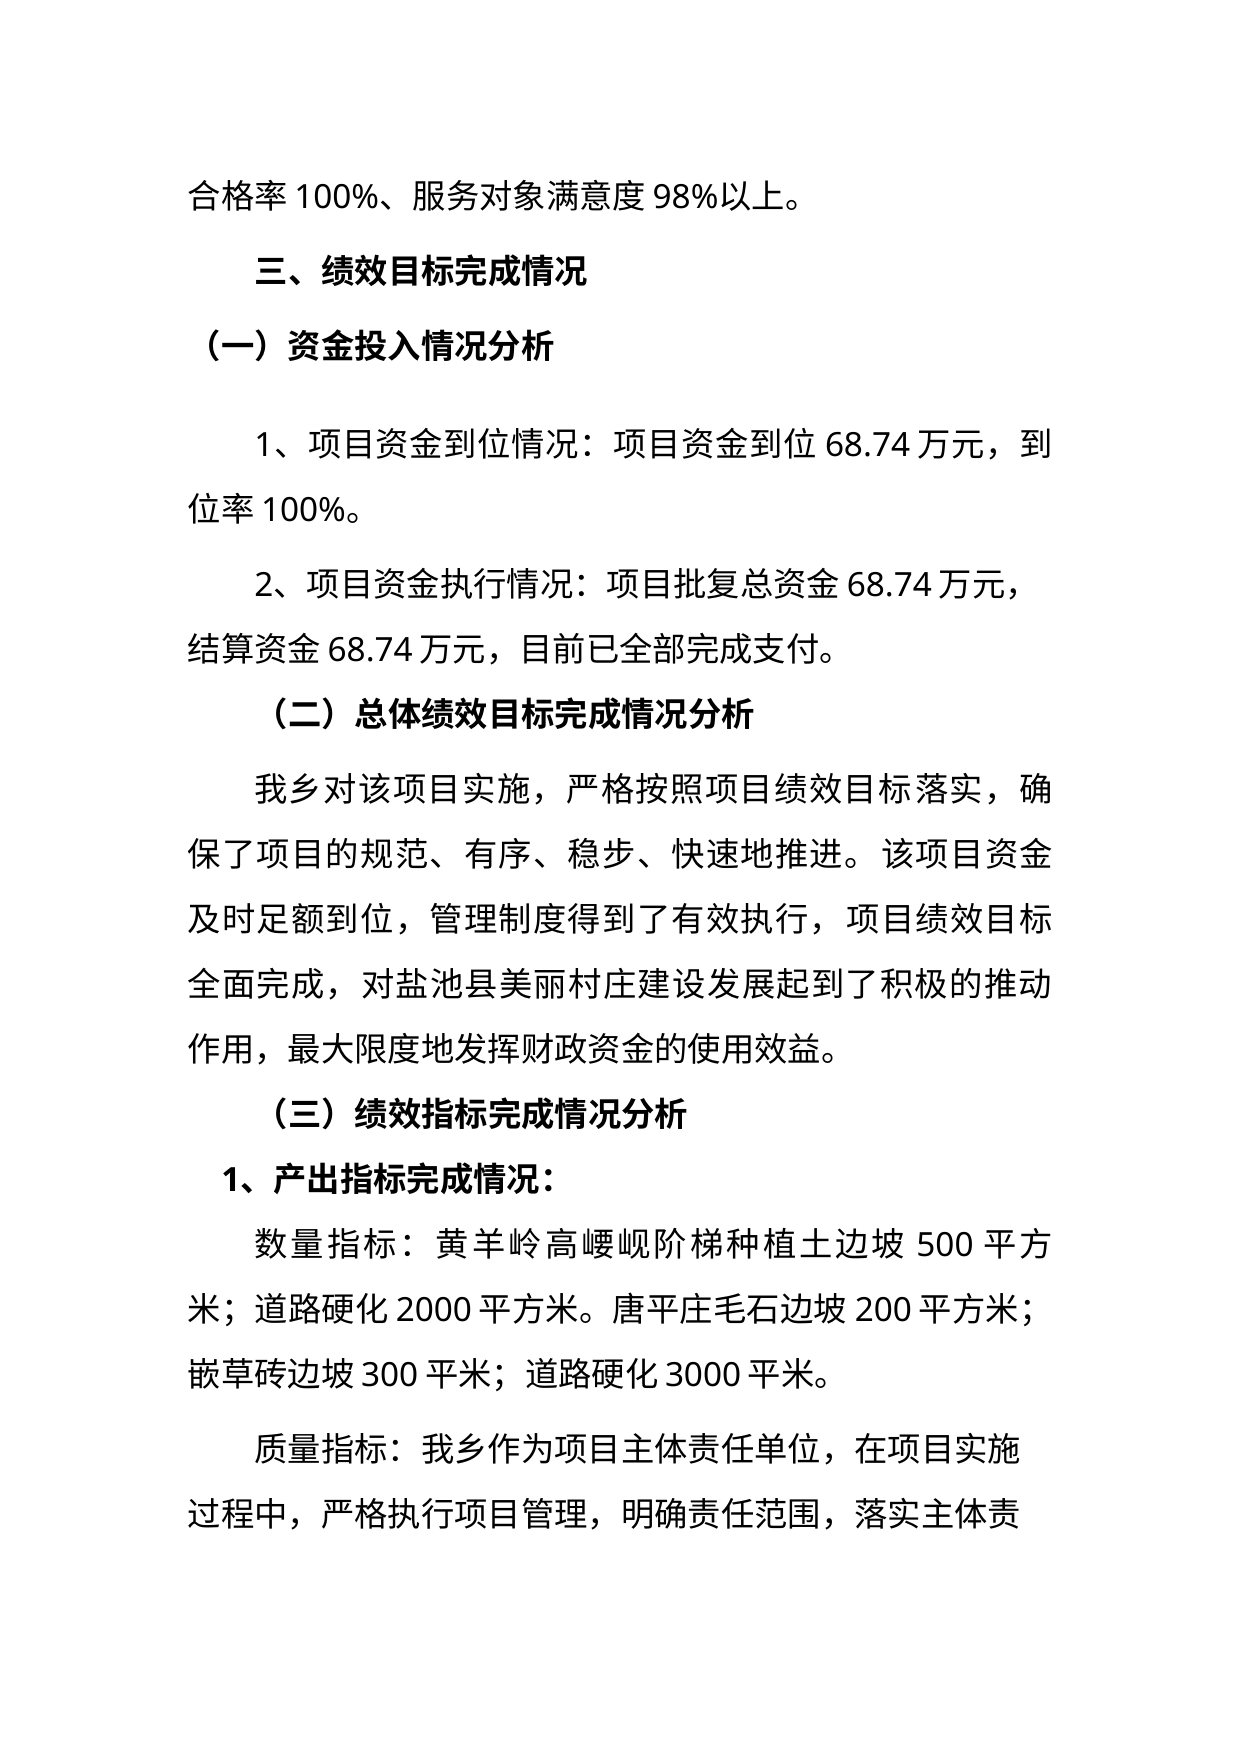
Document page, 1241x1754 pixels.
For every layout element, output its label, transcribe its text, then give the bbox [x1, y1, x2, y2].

list 绩效指标完成情况分析 [187, 1079, 1053, 1144]
list 总体绩效目标完成情况分析 [187, 679, 1053, 744]
list 数量指标：黄羊岭高崾岘阶梯种植土边坡500平方米；道路硬化2000平方米。唐平庄毛石边坡200平方米；嵌草砖边坡300平米；道路硬化3000平米。 [187, 1209, 1053, 1404]
text 1、项目资金到位情况：项目资金到位68.74万元，到位率100%。 [187, 409, 1053, 539]
list 产出指标完成情况： [187, 1144, 1053, 1209]
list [187, 162, 1053, 227]
list （一）资金投入情况分析 [187, 312, 1053, 377]
text 2、项目资金执行情况：项目批复总资金68.74万元，结算资金68.74万元，目前已全部完成支付。 [187, 549, 1053, 679]
text 我乡对该项目实施，严格按照项目绩效目标落实，确保了项目的规范、有序、稳步、快速地推进。该项目资金及时足额到位，管理制度得到了有效执行，项目绩效目标全面完成，对盐池县美丽村庄建设发展起到了积极的推动作用，最大限度地发挥财政资金的使用效益。 [187, 754, 1053, 1079]
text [187, 1414, 1053, 1544]
list 三、绩效目标完成情况 [187, 237, 1053, 302]
